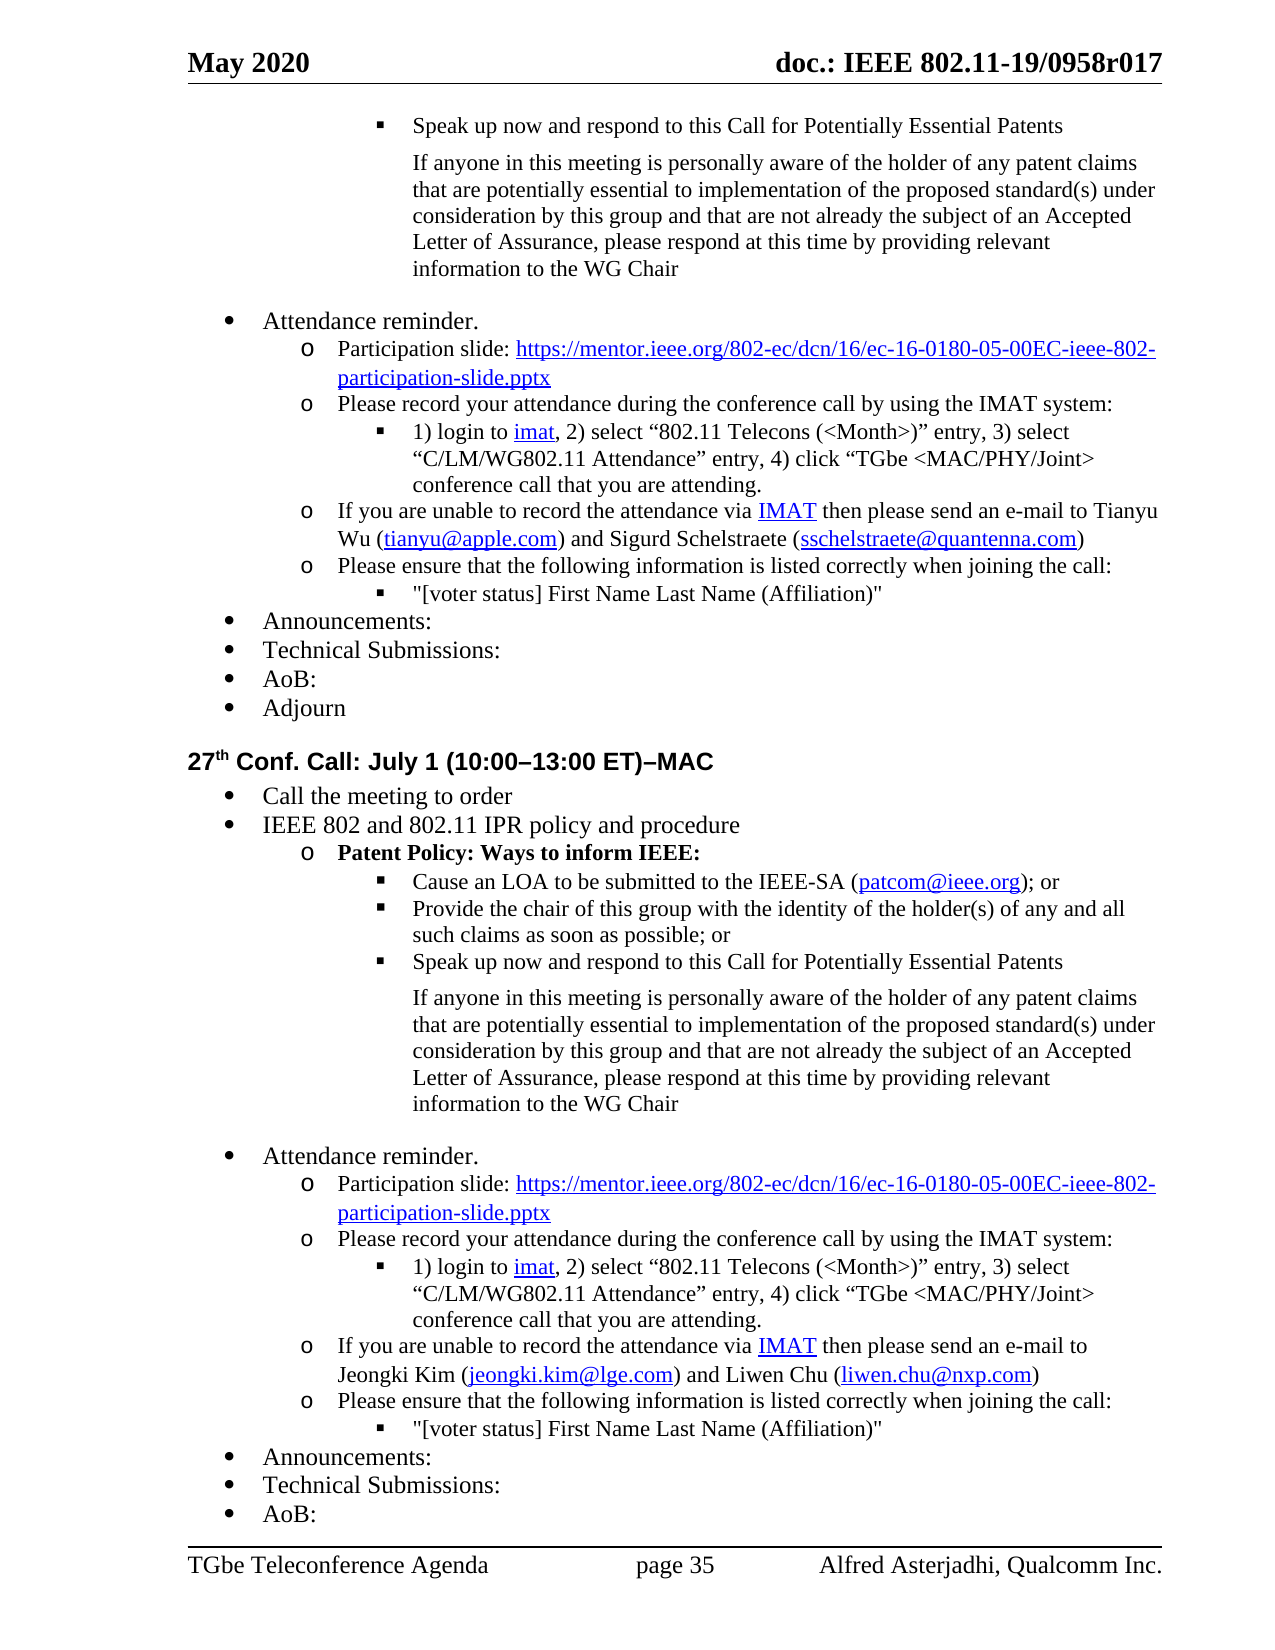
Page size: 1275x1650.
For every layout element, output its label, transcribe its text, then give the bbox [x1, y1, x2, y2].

list AoB: [225, 1499, 1162, 1528]
list Participation slide: https://mentor.ieee.org/802-ec/dcn/16/ec-16-0180-05-00EC-ieee-802-participation-slide.pptx [300, 1170, 1162, 1225]
list Technical Submissions: [225, 1470, 1162, 1499]
list 1) login to imat, 2) select “802.11 Telecons (<Month>)” entry, 3) select “C/LM/WG802.11 Attendance” entry, 4) click “TGbe <MAC/PHY/Joint> conference call that you are attending. [375, 1253, 1162, 1332]
list Announcements: [225, 606, 1162, 635]
list Patent Policy: Ways to inform IEEE: [300, 839, 1162, 868]
list Attendance reminder. [225, 1141, 1162, 1170]
list Please ensure that the following information is listed correctly when joining the call: [300, 552, 1162, 580]
list If you are unable to record the attendance via IMAT then please send an e-mail to Jeongki Kim (jeongki.kim@lge.com) and Liwen Chu (liwen.chu@nxp.com) [300, 1332, 1162, 1387]
list Cause an LOA to be submitted to the IEEE-SA (patcom@ieee.org); or [375, 868, 1162, 894]
list Adjourn [225, 693, 1162, 721]
list Provide the chair of this group with the identity of the holder(s) of any and all such claims as soon as possible; or [375, 894, 1162, 948]
list Please ensure that the following information is listed correctly when joining the call: [300, 1387, 1162, 1415]
list Please record your attendance during the conference call by using the IMAT system: [300, 1225, 1162, 1253]
list AoB: [225, 664, 1162, 693]
list Speak up now and respond to this Call for Potentially Essential Patents [375, 112, 1162, 139]
list "[voter status] First Name Last Name (Affiliation)" [375, 1415, 1162, 1442]
list Attendance reminder. [225, 306, 1162, 335]
list If anyone in this meeting is personally aware of the holder of any patent claims that are potentially essential to implementation of the proposed standard(s) under consideration by this group and that are not already the subject of an Accepted Letter of Assurance, please respond at this time by providing relevant information to the WG Chair [412, 984, 1162, 1116]
list Announcements: [225, 1442, 1162, 1470]
subtitle 27th Conf. Call: July 1 (10:00–13:00 ET)–MAC [187, 746, 1162, 775]
list Participation slide: https://mentor.ieee.org/802-ec/dcn/16/ec-16-0180-05-00EC-ieee-802-participation-slide.pptx [300, 335, 1162, 390]
list Technical Submissions: [225, 635, 1162, 664]
list If anyone in this meeting is personally aware of the holder of any patent claims that are potentially essential to implementation of the proposed standard(s) under consideration by this group and that are not already the subject of an Accepted Letter of Assurance, please respond at this time by providing relevant information to the WG Chair [412, 149, 1162, 281]
list IEEE 802 and 802.11 IPR policy and procedure [225, 810, 1162, 839]
list 1) login to imat, 2) select “802.11 Telecons (<Month>)” entry, 3) select “C/LM/WG802.11 Attendance” entry, 4) click “TGbe <MAC/PHY/Joint> conference call that you are attending. [375, 418, 1162, 497]
list Speak up now and respond to this Call for Potentially Essential Patents [375, 948, 1162, 974]
list Please record your attendance during the conference call by using the IMAT system: [300, 390, 1162, 418]
list If you are unable to record the attendance via IMAT then please send an e-mail to Tianyu Wu (tianyu@apple.com) and Sigurd Schelstraete (sschelstraete@quantenna.com) [300, 497, 1162, 552]
list "[voter status] First Name Last Name (Affiliation)" [375, 580, 1162, 606]
list Call the meeting to order [225, 781, 1162, 810]
